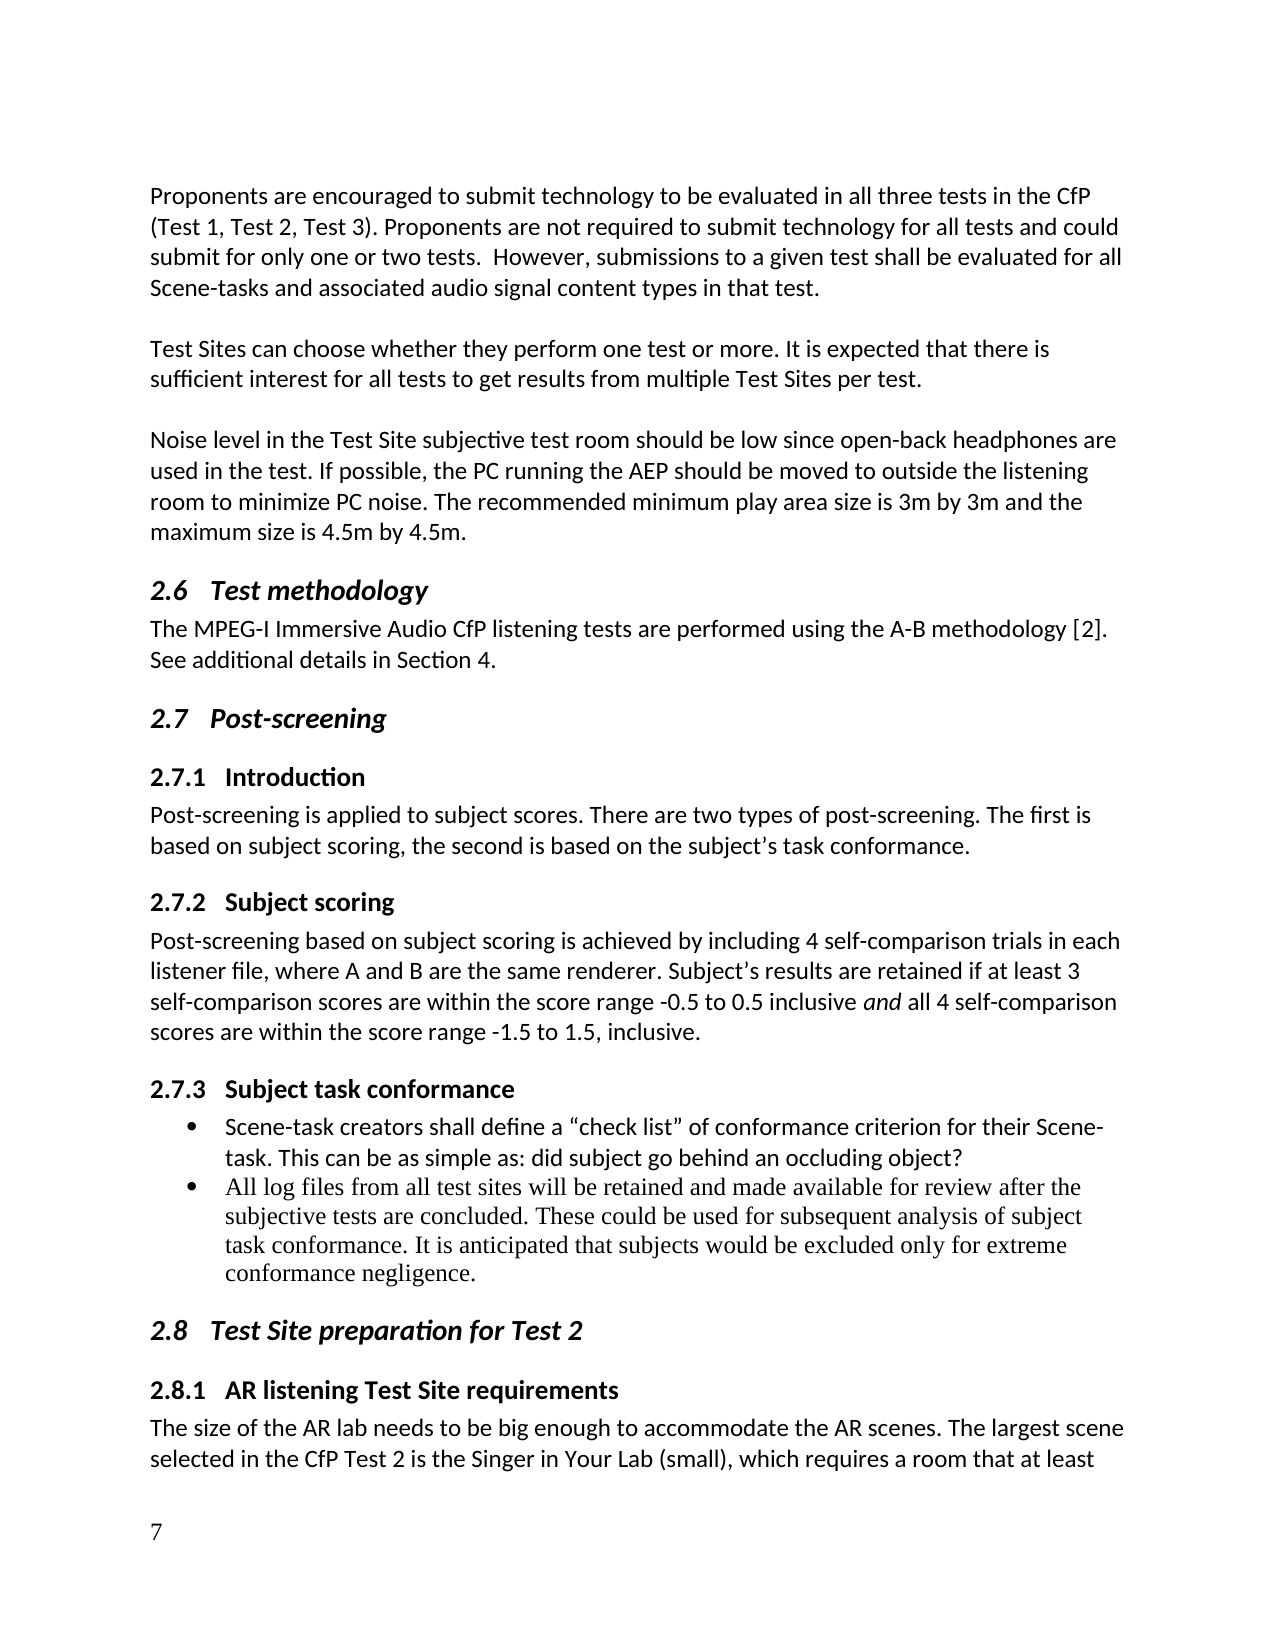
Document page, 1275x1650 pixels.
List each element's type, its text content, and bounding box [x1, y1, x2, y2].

text Post-screening is applied to subject scores. There are two types of post-screening. The first is based on subject scoring, the second is based on the subject’s task conformance. [150, 799, 1125, 861]
subtitle Introduction [150, 760, 1125, 793]
subtitle AR listening Test Site requirements [150, 1373, 1125, 1406]
text Proponents are encouraged to submit technology to be evaluated in all three tests in the CfP (Test 1, Test 2, Test 3). Proponents are not required to submit technology for all tests and could submit for only one or two tests. However, submissions to a given test shall be evaluated for all Scene-tasks and associated audio signal content types in that test. [150, 181, 1125, 303]
subtitle Subject scoring [150, 886, 1125, 919]
text The MPEG-I Immersive Audio CfP listening tests are performed using the A-B methodology [2]. See additional details in Section 4. [150, 614, 1125, 675]
subtitle Test methodology [150, 572, 1125, 607]
subtitle Post-screening [150, 700, 1125, 735]
text Post-screening based on subject scoring is achieved by including 4 self-comparison trials in each listener file, where A and B are the same renderer. Subject’s results are retained if at least 3 self-comparison scores are within the score range -0.5 to 0.5 inclusive and all 4 self-comparison scores are within the score range -1.5 to 1.5, inclusive. [150, 925, 1125, 1047]
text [150, 1412, 1125, 1473]
text Test Sites can choose whether they perform one test or more. It is expected that there is sufficient interest for all tests to get results from multiple Test Sites per test. [150, 333, 1125, 394]
subtitle Subject task conformance [150, 1072, 1125, 1105]
list Scene-task creators shall define a “check list” of conformance criterion for their Scene-task. This can be as simple as: did subject go behind an occluding object? [187, 1111, 1125, 1172]
subtitle Test Site preparation for Test 2 [150, 1312, 1125, 1348]
list All log files from all test sites will be retained and made available for review after the subjective tests are concluded. These could be used for subsequent analysis of subject task conformance. It is anticipated that subjects would be excluded only for extreme conformance negligence. [187, 1172, 1125, 1287]
text Noise level in the Test Site subjective test room should be low since open-back headphones are used in the test. If possible, the PC running the AEP should be moved to outside the listening room to minimize PC noise. The recommended minimum play area size is 3m by 3m and the maximum size is 4.5m by 4.5m. [150, 425, 1125, 547]
